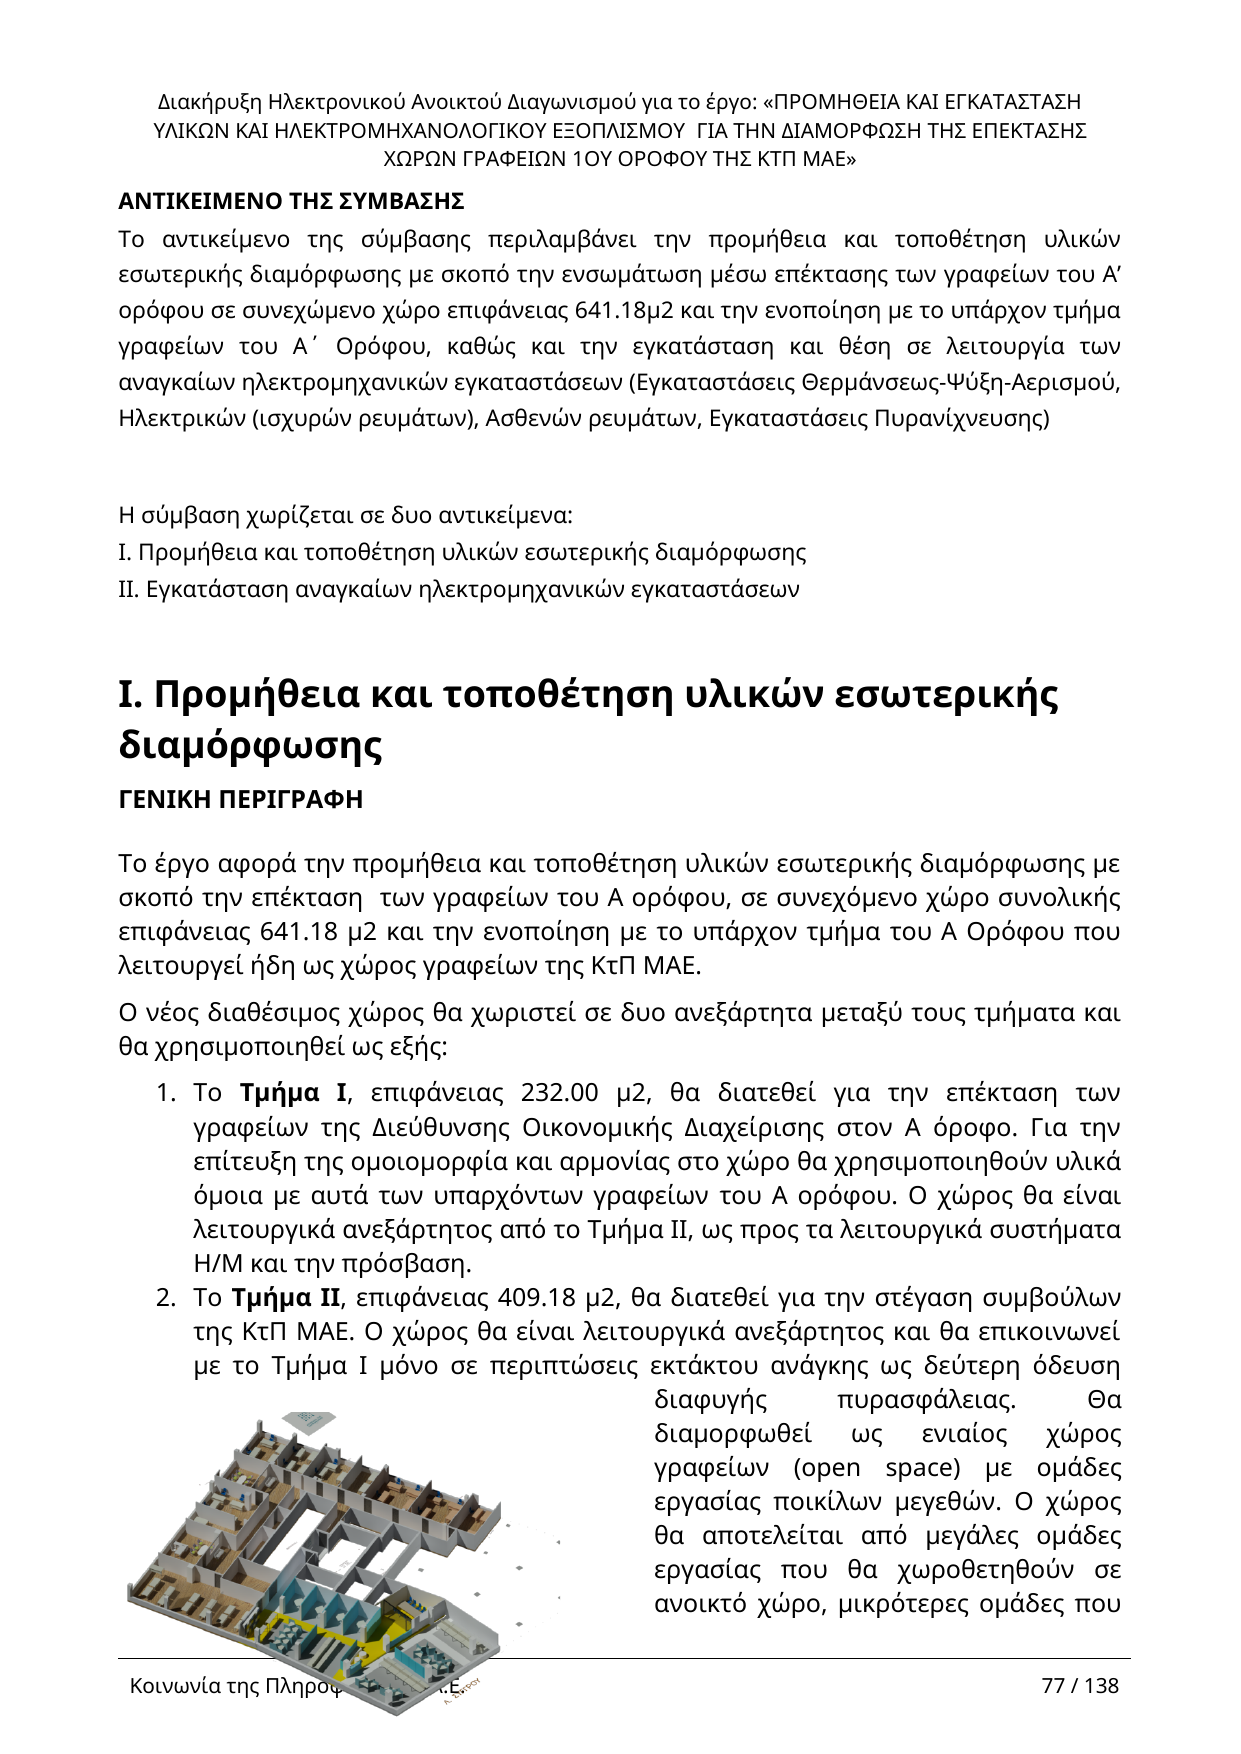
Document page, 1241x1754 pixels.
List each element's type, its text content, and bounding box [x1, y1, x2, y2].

text Ο νέος διαθέσιμος χώρος θα χωριστεί σε δυο ανεξάρτητα μεταξύ τους τμήματα και θα χρησιμοποιηθεί ως εξής: [118, 994, 1122, 1063]
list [156, 1279, 1122, 1620]
text ΓΕΝΙΚΗ ΠΕΡΙΓΡΑΦΗ [118, 782, 1122, 816]
picture [117, 1412, 561, 1754]
text Η σύμβαση χωρίζεται σε δυο αντικείμενα: [118, 499, 1122, 530]
text Το αντικείμενο της σύμβασης περιλαμβάνει την προμήθεια και τοποθέτηση υλικών εσωτερικής διαμόρφωσης με σκοπό την ενσωμάτωση μέσω επέκτασης των γραφείων του Α’ ορόφου σε συνεχώμενο χώρο επιφάνειας 641.18μ2 και την ενοποίηση με το υπάρχον τμήμα γραφείων του Α΄ Ορόφου, καθώς και την εγκατάσταση και θέση σε λειτουργία των αναγκαίων ηλεκτρομηχανικών εγκαταστάσεων (Εγκαταστάσεις Θερμάνσεως-Ψύξη-Αερισμού, Ηλεκτρικών (ισχυρών ρευμάτων), Ασθενών ρευμάτων, Εγκαταστάσεις Πυρανίχνευσης) [118, 222, 1122, 433]
text Το έργο αφορά την προμήθεια και τοποθέτηση υλικών εσωτερικής διαμόρφωσης με σκοπό την επέκταση των γραφείων του Α ορόφου, σε συνεχόμενο χώρο συνολικής επιφάνειας 641.18 μ2 και την ενοποίηση με το υπάρχον τμήμα του Α Ορόφου που λειτουργεί ήδη ως χώρος γραφείων της ΚτΠ ΜΑΕ. [118, 846, 1122, 982]
list Το Τμήμα Ι, επιφάνειας 232.00 μ2, θα διατεθεί για την επέκταση των γραφείων της Διεύθυνσης Οικονομικής Διαχείρισης στον Α όροφο. Για την επίτευξη της ομοιομορφία και αρμονίας στο χώρο θα χρησιμοποιηθούν υλικά όμοια με αυτά των υπαρχόντων γραφείων του Α ορόφου. Ο χώρος θα είναι λειτουργικά ανεξάρτητος από το Τμήμα ΙΙ, ως προς τα λειτουργικά συστήματα Η/Μ και την πρόσβαση. [156, 1075, 1122, 1279]
text Ι. Προμήθεια και τοποθέτηση υλικών εσωτερικής διαμόρφωσης [118, 668, 1122, 770]
text ΑΝΤΙΚΕΙΜΕΝΟ ΤΗΣ ΣΥΜΒΑΣΗΣ [118, 185, 1122, 217]
text ΙΙ. Εγκατάσταση αναγκαίων ηλεκτρομηχανικών εγκαταστάσεων [118, 573, 1122, 605]
text Ι. Προμήθεια και τοποθέτηση υλικών εσωτερικής διαμόρφωσης [118, 536, 1122, 567]
